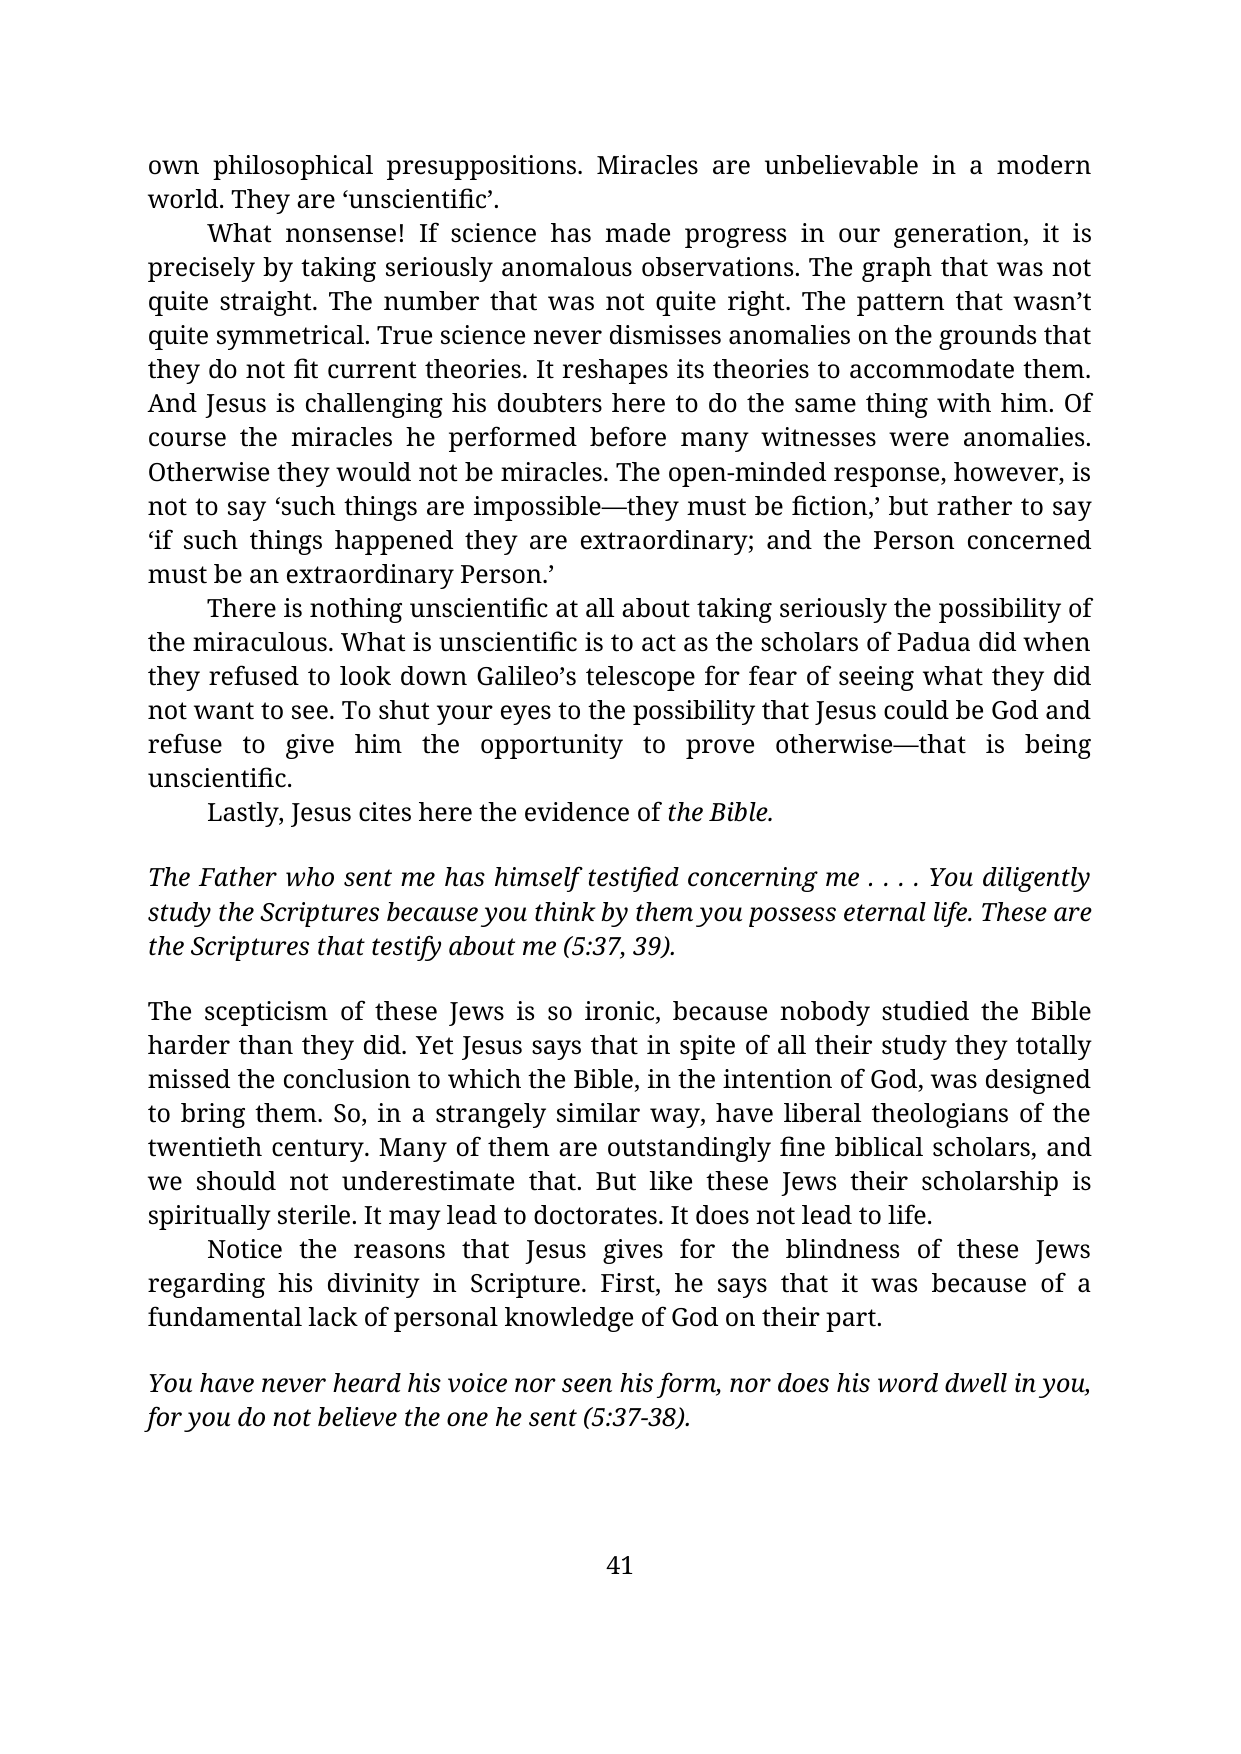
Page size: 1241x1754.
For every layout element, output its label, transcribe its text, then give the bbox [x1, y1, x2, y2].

text Lastly, Jesus cites here the evidence of the Bible. [148, 795, 1093, 829]
text The scepticism of these Jews is so ironic, because nobody studied the Bible harder than they did. Yet Jesus says that in spite of all their study they totally missed the conclusion to which the Bible, in the intention of God, was designed to bring them. So, in a strangely similar way, have liberal theologians of the twentieth century. Many of them are outstandingly fine biblical scholars, and we should not underestimate that. But like these Jews their scholarship is spiritually sterile. It may lead to doctorates. It does not lead to life. [148, 993, 1093, 1232]
text There is nothing unscientific at all about taking seriously the possibility of the miraculous. What is unscientific is to act as the scholars of Padua did when they refused to look down Galileo’s telescope for fear of seeing what they did not want to see. To shut your eyes to the possibility that Jesus could be God and refuse to give him the opportunity to prove otherwise—that is being unscientific. [148, 590, 1093, 795]
text The Father who sent me has himself testified concerning me . . . . You diligently study the Scriptures because you think by them you possess eternal life. These are the Scriptures that testify about me (5:37, 39). [148, 860, 1093, 962]
text What nonsense! If science has made progress in our generation, it is precisely by taking seriously anomalous observations. The graph that was not quite straight. The number that was not quite right. The pattern that wasn’t quite symmetrical. True science never dismisses anomalies on the grounds that they do not fit current theories. It reshapes its theories to accommodate them. And Jesus is challenging his doubters here to do the same thing with him. Of course the miracles he performed before many witnesses were anomalies. Otherwise they would not be miracles. The open-minded response, however, is not to say ‘such things are impossible—they must be fiction,’ but rather to say ‘if such things happened they are extraordinary; and the Person concerned must be an extraordinary Person.’ [148, 216, 1093, 590]
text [148, 148, 1093, 216]
text Notice the reasons that Jesus gives for the blindness of these Jews regarding his divinity in Scripture. First, he says that it was because of a fundamental lack of personal knowledge of God on their part. [148, 1232, 1093, 1334]
text You have never heard his voice nor seen his form, nor does his word dwell in you, for you do not believe the one he sent (5:37-38). [148, 1365, 1093, 1433]
